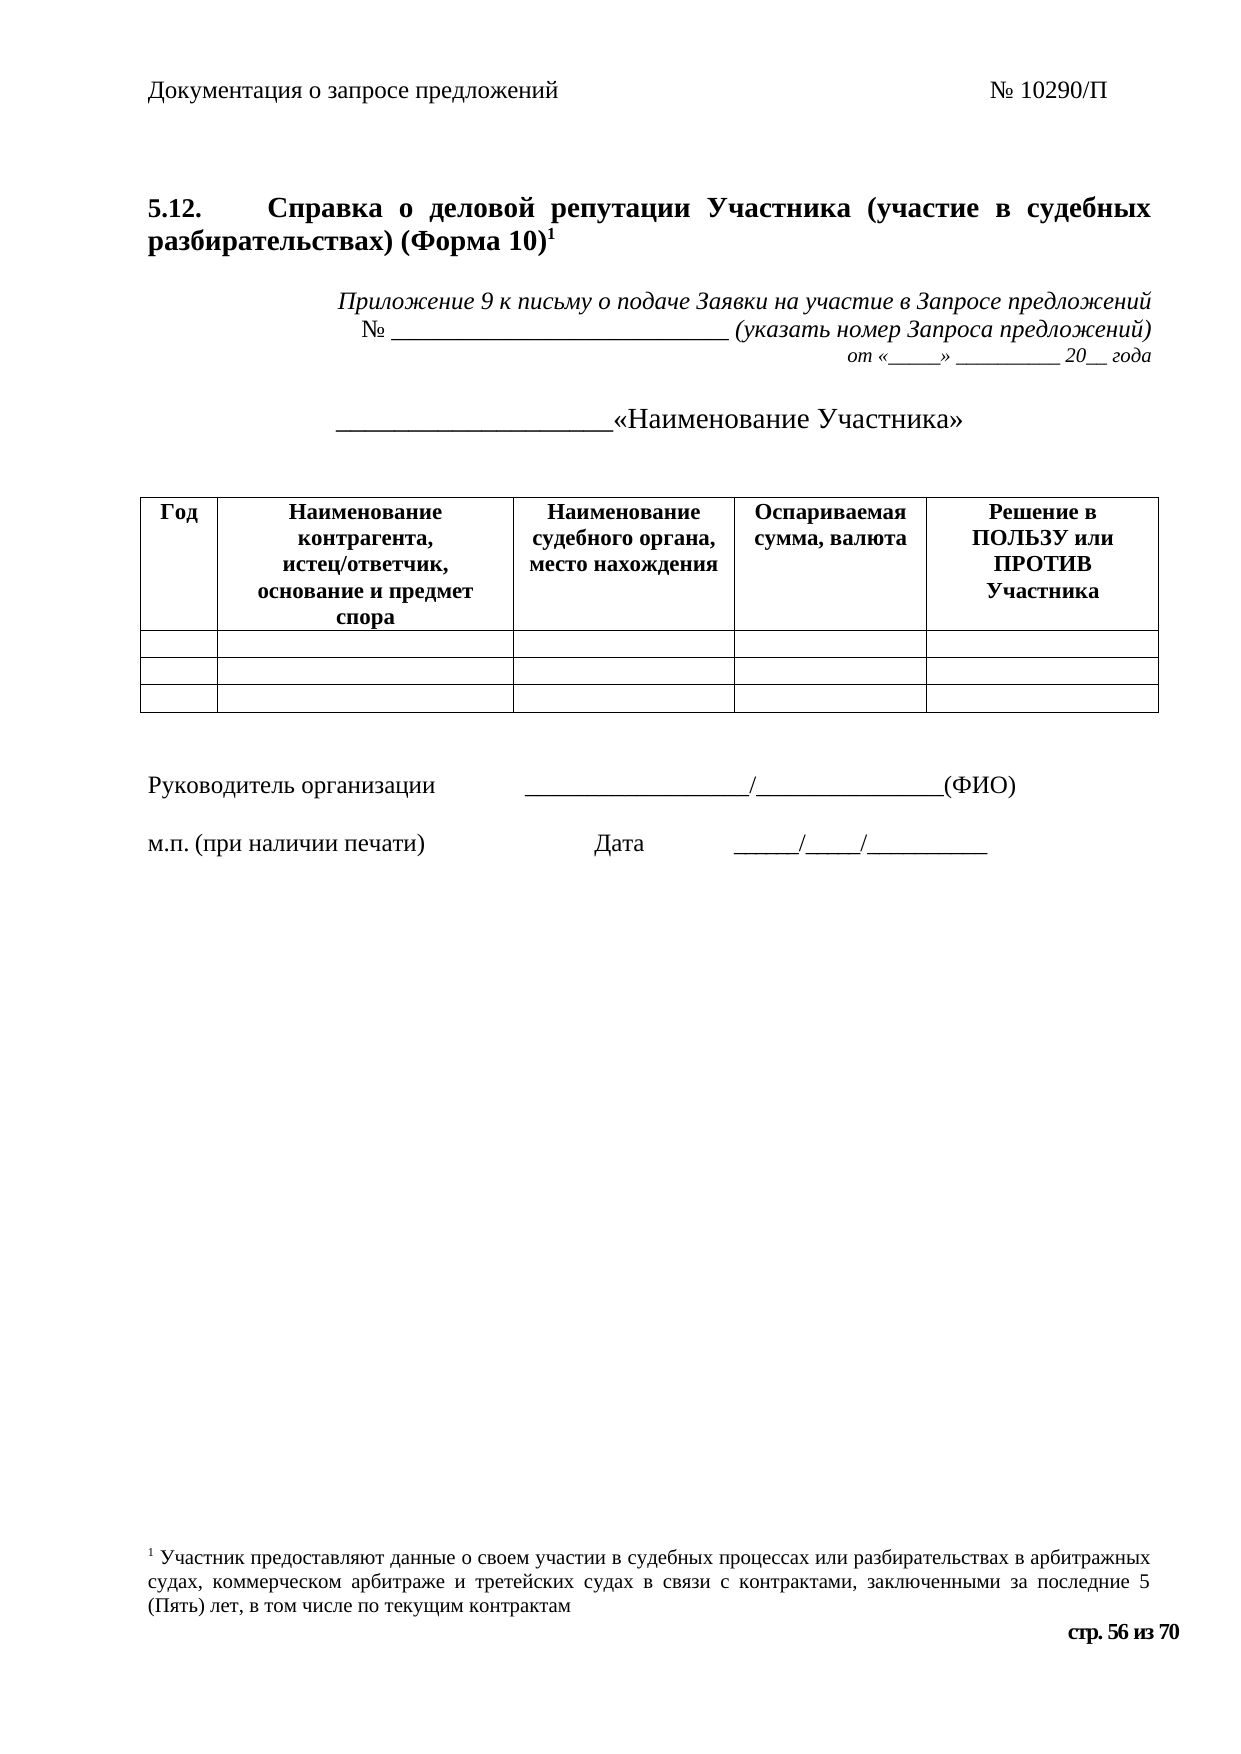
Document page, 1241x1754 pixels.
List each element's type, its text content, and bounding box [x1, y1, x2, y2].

table_cell [141, 658, 217, 684]
table_cell [218, 658, 513, 684]
table_cell [514, 631, 734, 657]
table_cell [141, 685, 217, 712]
table_header Наименование контрагента, истец/ответчик, основание и предмет спора [218, 498, 513, 629]
table_cell [735, 685, 926, 712]
text м.п. (при наличии печати) Дата / / [148, 828, 1152, 857]
text № ___________________________ (указать номер Запроса предложений) [148, 314, 1152, 343]
table_cell [218, 631, 513, 657]
table_header Оспариваемая сумма, валюта [735, 498, 926, 629]
table_cell [927, 658, 1158, 684]
text Справка о деловой репутации Участника (участие в судебных разбирательствах) (Форма 10) [148, 190, 1152, 257]
table_cell [927, 631, 1158, 657]
table_header Год [141, 498, 217, 629]
table_header Наименование судебного органа, место нахождения [514, 498, 734, 629]
table_cell [514, 685, 734, 712]
table_header Решение в ПОЛЬЗУ или ПРОТИВ Участника [927, 498, 1158, 629]
table_cell [218, 685, 513, 712]
table_cell [735, 658, 926, 684]
table_cell [927, 685, 1158, 712]
text Приложение 9 к письму о подаче Заявки на участие в Запросе предложений [148, 286, 1152, 314]
text ___________________«Наименование Участника» [148, 401, 1152, 434]
text от «_____» __________ 20__ года [148, 343, 1152, 367]
table_cell [735, 631, 926, 657]
table_cell [141, 631, 217, 657]
text Руководитель организации /_______________(ФИО) [148, 770, 1152, 799]
table_cell [514, 658, 734, 684]
